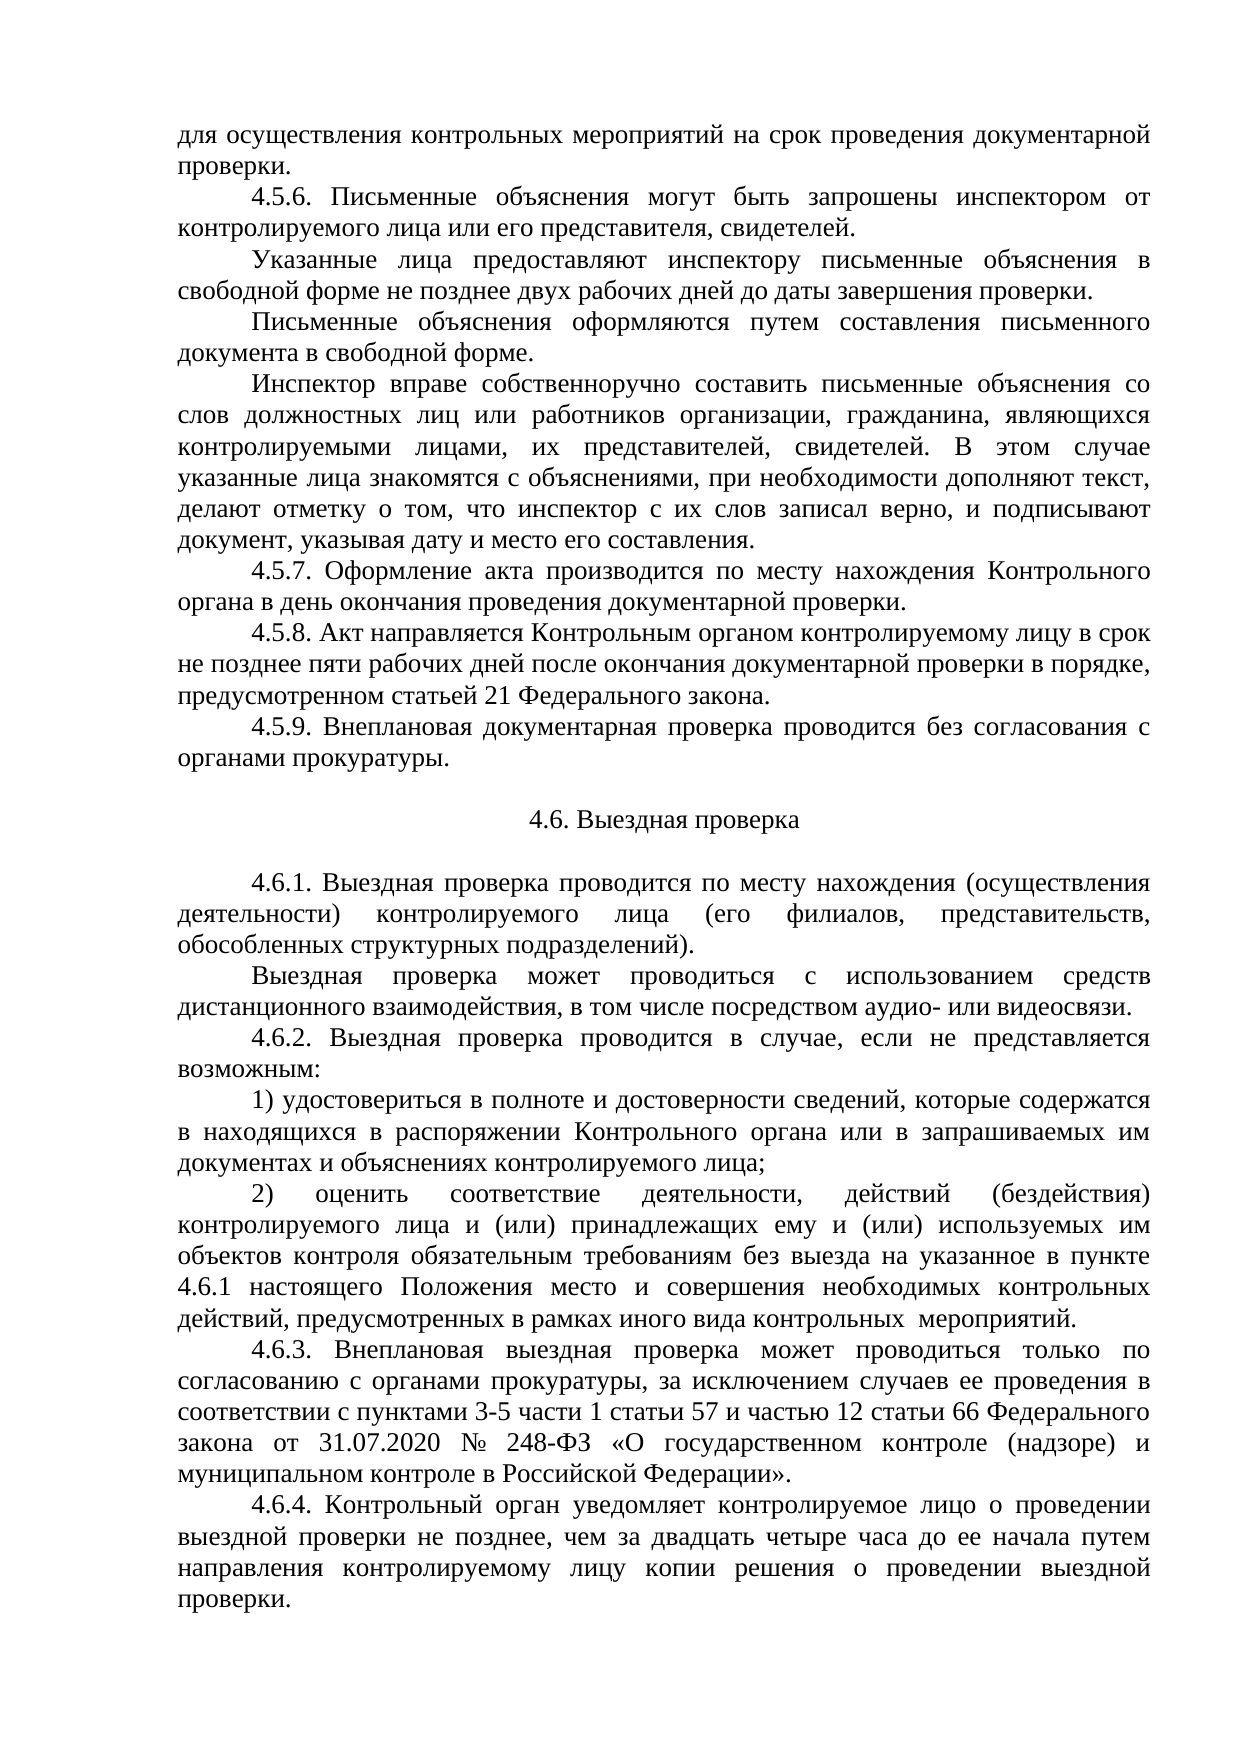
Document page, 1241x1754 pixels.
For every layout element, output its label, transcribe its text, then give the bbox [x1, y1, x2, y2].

text 4.6.1. Выездная проверка проводится по месту нахождения (осуществления деятельности) контролируемого лица (его филиалов, представительств, обособленных структурных подразделений). [177, 866, 1152, 959]
text 4.5.6. Письменные объяснения могут быть запрошены инспектором от контролируемого лица или его представителя, свидетелей. [177, 180, 1152, 243]
text Выездная проверка может проводиться с использованием средств дистанционного взаимодействия, в том числе посредством аудио- или видеосвязи. [177, 959, 1152, 1021]
text 1) удостовериться в полноте и достоверности сведений, которые содержатся в находящихся в распоряжении Контрольного органа или в запрашиваемых им документах и объяснениях контролируемого лица; [177, 1084, 1152, 1177]
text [177, 118, 1152, 180]
text 4.6. Выездная проверка [177, 803, 1152, 834]
text Письменные объяснения оформляются путем составления письменного документа в свободной форме. [177, 305, 1152, 367]
text 4.5.7. Оформление акта производится по месту нахождения Контрольного органа в день окончания проведения документарной проверки. [177, 554, 1152, 616]
text Указанные лица предоставляют инспектору письменные объяснения в свободной форме не позднее двух рабочих дней до даты завершения проверки. [177, 243, 1152, 305]
text 4.6.4. Контрольный орган уведомляет контролируемое лицо о проведении выездной проверки не позднее, чем за двадцать четыре часа до ее начала путем направления контролируемому лицу копии решения о проведении выездной проверки. [177, 1488, 1152, 1613]
text Инспектор вправе собственноручно составить письменные объяснения со слов должностных лиц или работников организации, гражданина, являющихся контролируемыми лицами, их представителей, свидетелей. В этом случае указанные лица знакомятся с объяснениями, при необходимости дополняют текст, делают отметку о том, что инспектор с их слов записал верно, и подписывают документ, указывая дату и место его составления. [177, 367, 1152, 554]
text 2) оценить соответствие деятельности, действий (бездействия) контролируемого лица и (или) принадлежащих ему и (или) используемых им объектов контроля обязательным требованиям без выезда на указанное в пункте 4.6.1 настоящего Положения место и совершения необходимых контрольных действий, предусмотренных в рамках иного вида контрольных мероприятий. [177, 1177, 1152, 1333]
text 4.6.3. Внеплановая выездная проверка может проводиться только по согласованию с органами прокуратуры, за исключением случаев ее проведения в соответствии с пунктами 3-5 части 1 статьи 57 и частью 12 статьи 66 Федерального закона от 31.07.2020 № 248-ФЗ «О государственном контроле (надзоре) и муниципальном контроле в Российской Федерации». [177, 1333, 1152, 1488]
text 4.6.2. Выездная проверка проводится в случае, если не представляется возможным: [177, 1021, 1152, 1084]
text 4.5.8. Акт направляется Контрольным органом контролируемому лицу в срок не позднее пяти рабочих дней после окончания документарной проверки в порядке, предусмотренном статьей 21 Федерального закона. [177, 616, 1152, 710]
text 4.5.9. Внеплановая документарная проверка проводится без согласования с органами прокуратуры. [177, 710, 1152, 772]
